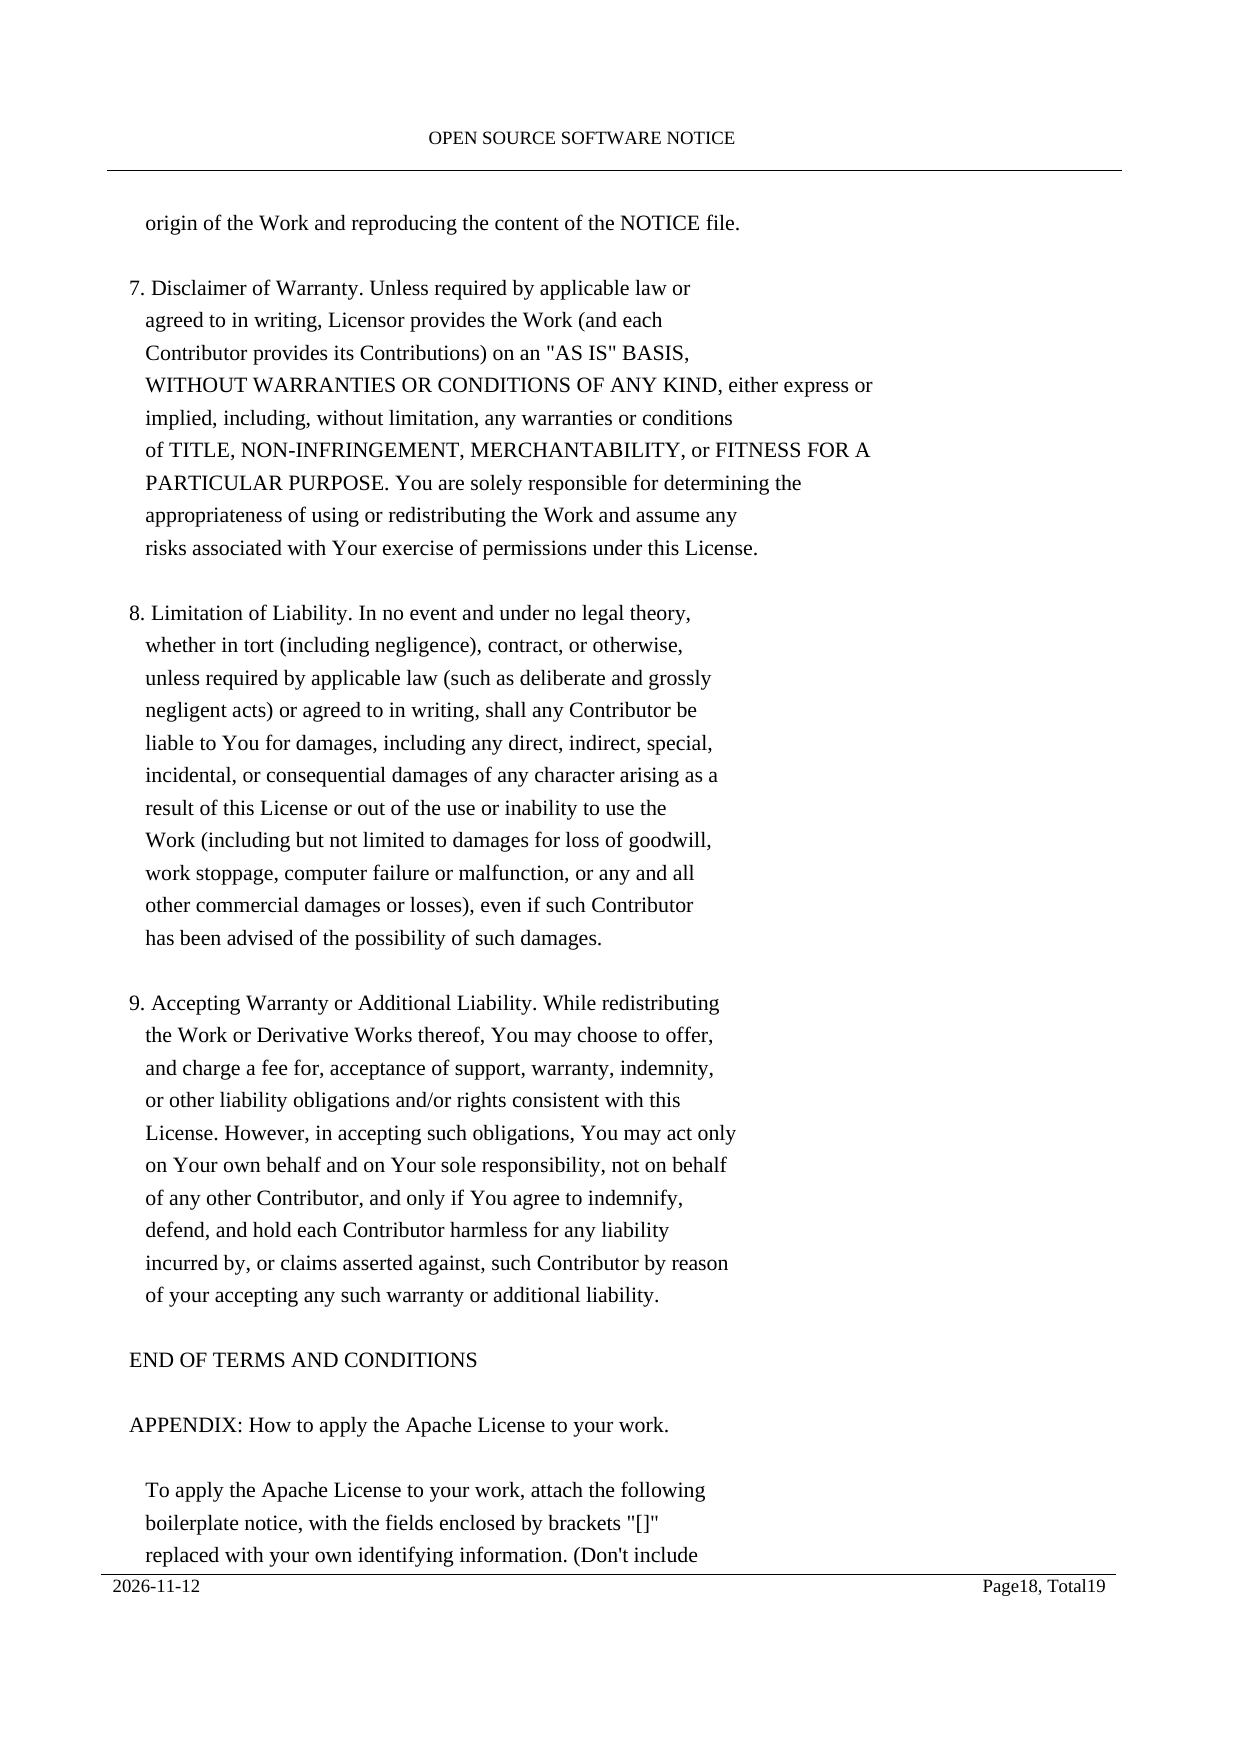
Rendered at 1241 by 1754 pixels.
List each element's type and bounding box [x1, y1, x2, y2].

text [112, 206, 1128, 1571]
